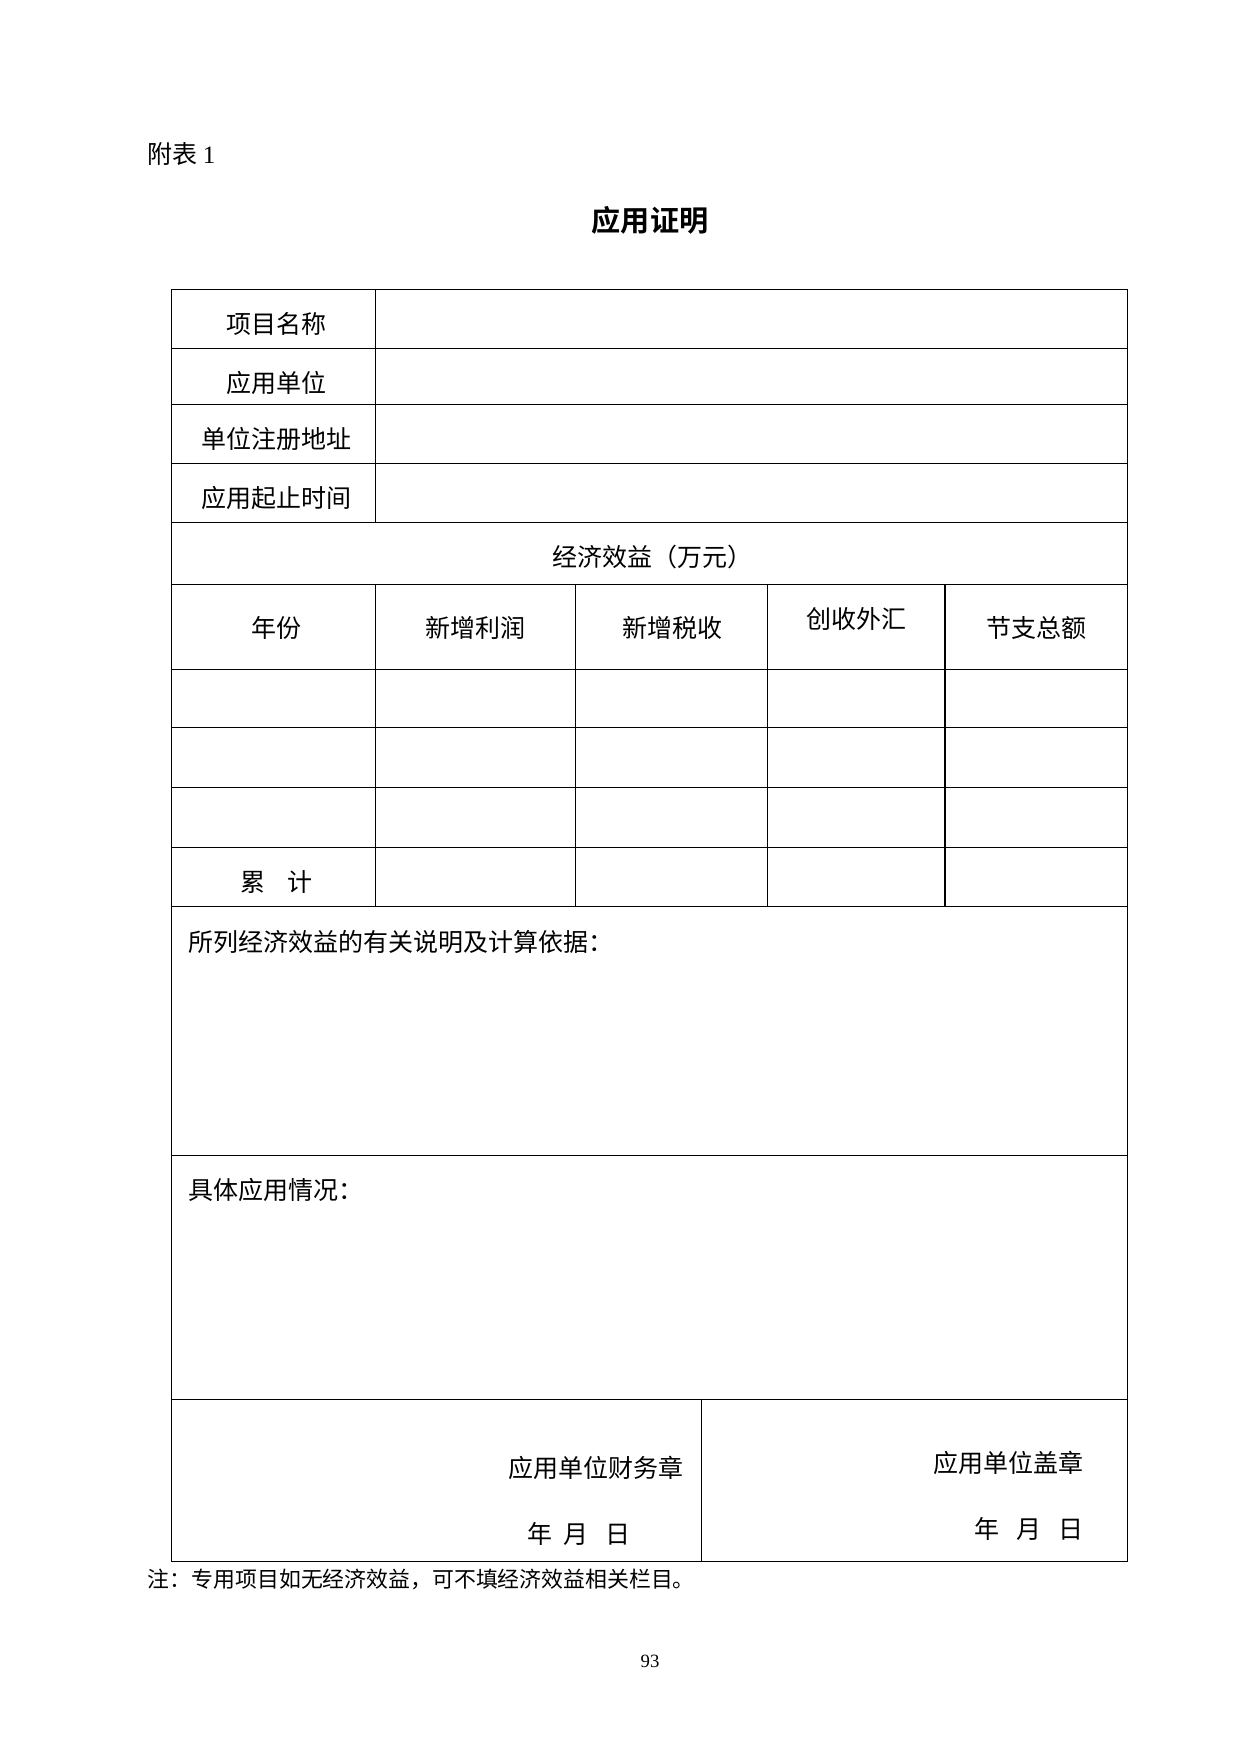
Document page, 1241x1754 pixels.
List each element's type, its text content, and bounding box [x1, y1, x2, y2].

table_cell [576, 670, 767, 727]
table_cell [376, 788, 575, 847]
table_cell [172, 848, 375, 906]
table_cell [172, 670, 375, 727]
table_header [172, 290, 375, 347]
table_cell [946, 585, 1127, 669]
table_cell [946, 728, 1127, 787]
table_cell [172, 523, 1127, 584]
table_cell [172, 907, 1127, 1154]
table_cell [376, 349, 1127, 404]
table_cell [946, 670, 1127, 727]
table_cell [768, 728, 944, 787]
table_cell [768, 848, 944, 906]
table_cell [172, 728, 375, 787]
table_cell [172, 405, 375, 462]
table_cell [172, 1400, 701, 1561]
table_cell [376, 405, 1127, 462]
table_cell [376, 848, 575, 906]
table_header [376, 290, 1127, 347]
text 注：专用项目如无经济效益，可不填经济效益相关栏目。 [148, 1562, 1152, 1595]
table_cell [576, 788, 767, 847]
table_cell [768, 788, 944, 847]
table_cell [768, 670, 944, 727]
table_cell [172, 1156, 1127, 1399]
text 附表1 [148, 119, 1152, 185]
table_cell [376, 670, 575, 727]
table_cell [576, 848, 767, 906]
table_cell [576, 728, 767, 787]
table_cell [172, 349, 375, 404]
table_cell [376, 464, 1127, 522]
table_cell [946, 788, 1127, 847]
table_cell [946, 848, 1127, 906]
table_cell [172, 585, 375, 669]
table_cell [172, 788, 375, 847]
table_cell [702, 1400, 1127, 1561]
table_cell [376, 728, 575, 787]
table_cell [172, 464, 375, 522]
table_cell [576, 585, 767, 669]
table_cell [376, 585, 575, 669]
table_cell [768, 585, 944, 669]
text 应用证明 [148, 185, 1152, 251]
